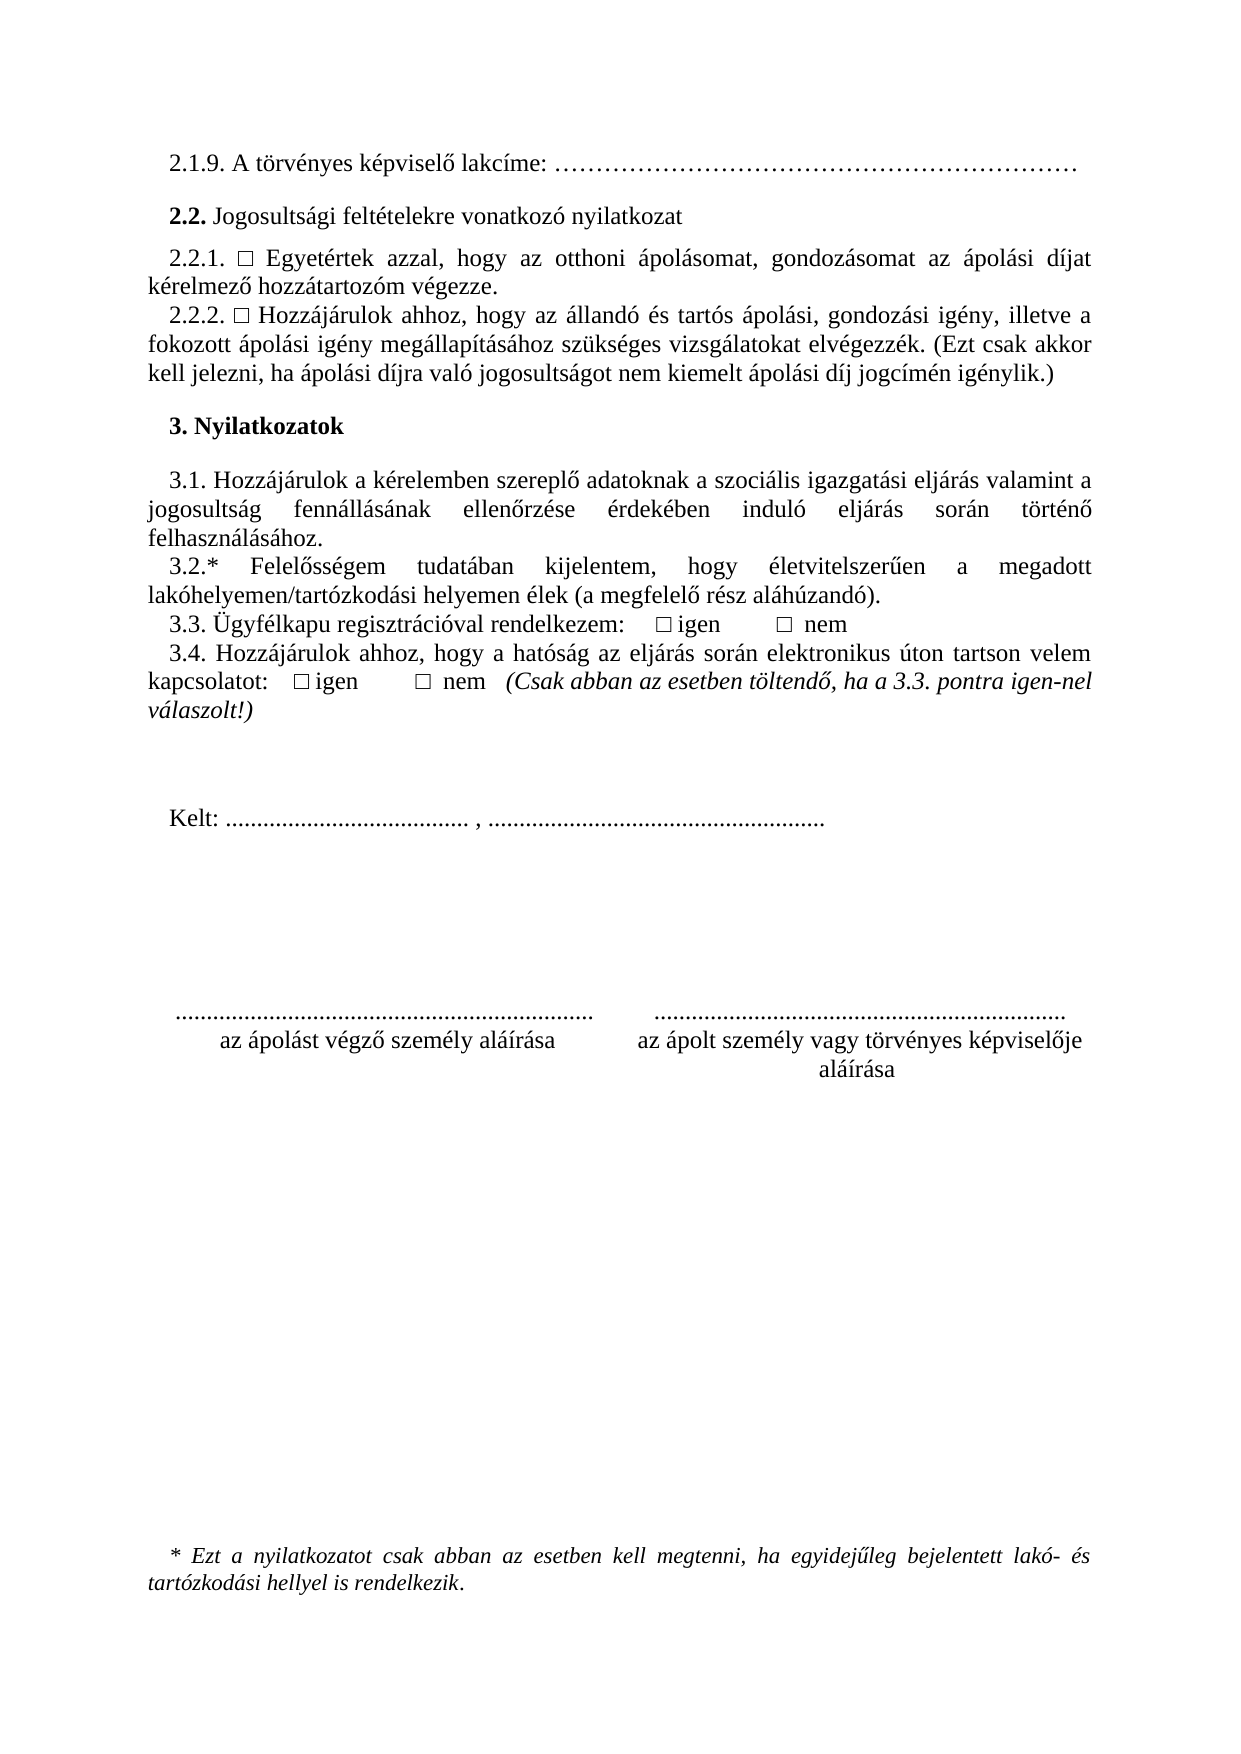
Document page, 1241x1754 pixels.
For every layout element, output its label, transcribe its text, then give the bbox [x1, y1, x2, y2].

text * Ezt a nyilatkozatot csak abban az esetben kell megtenni, ha egyidejűleg bejelentett lakó- és tartózkodási hellyel is rendelkezik. [148, 1543, 1093, 1595]
text 3.4. Hozzájárulok ahhoz, hogy a hatóság az eljárás során elektronikus úton tartson velem kapcsolatot: □ igen □ nem (Csak abban az esetben töltendő, ha a 3.3. pontra igen-nel válaszolt!) [148, 638, 1093, 724]
text 3.2.* Felelősségem tudatában kijelentem, hogy életvitelszerűen a megadott lakóhelyemen/tartózkodási helyemen élek (a megfelelő rész aláhúzandó). [148, 551, 1093, 609]
text 2.2. Jogosultsági feltételekre vonatkozó nyilatkozat [148, 201, 1093, 230]
table_cell az ápolt személy vagy törvényes képviselője aláírása [621, 1025, 1092, 1083]
text Kelt: ....................................... , ...................................................... [148, 803, 1093, 831]
table_header .................................................................. [621, 910, 1092, 1025]
text 3. Nyilatkozatok [148, 411, 1093, 440]
text 2.2.1. □ Egyetértek azzal, hogy az otthoni ápolásomat, gondozásomat az ápolási díjat kérelmező hozzátartozóm végezze. [148, 243, 1093, 300]
text 2.1.9. A törvényes képviselő lakcíme: ……………………………………………………… [148, 148, 1093, 176]
text 3.1. Hozzájárulok a kérelemben szereplő adatoknak a szociális igazgatási eljárás valamint a jogosultság fennállásának ellenőrzése érdekében induló eljárás során történő felhasználásához. [148, 465, 1093, 551]
text 3.3. Ügyfélkapu regisztrációval rendelkezem: □ igen □ nem [148, 609, 1093, 638]
table_cell az ápolást végző személy aláírása [148, 1025, 621, 1083]
text 2.2.2. □ Hozzájárulok ahhoz, hogy az állandó és tartós ápolási, gondozási igény, illetve a fokozott ápolási igény megállapításához szükséges vizsgálatokat elvégezzék. (Ezt csak akkor kell jelezni, ha ápolási díjra való jogosultságot nem kiemelt ápolási díj jogcímén igénylik.) [148, 300, 1093, 386]
table_header ................................................................... [148, 910, 621, 1025]
